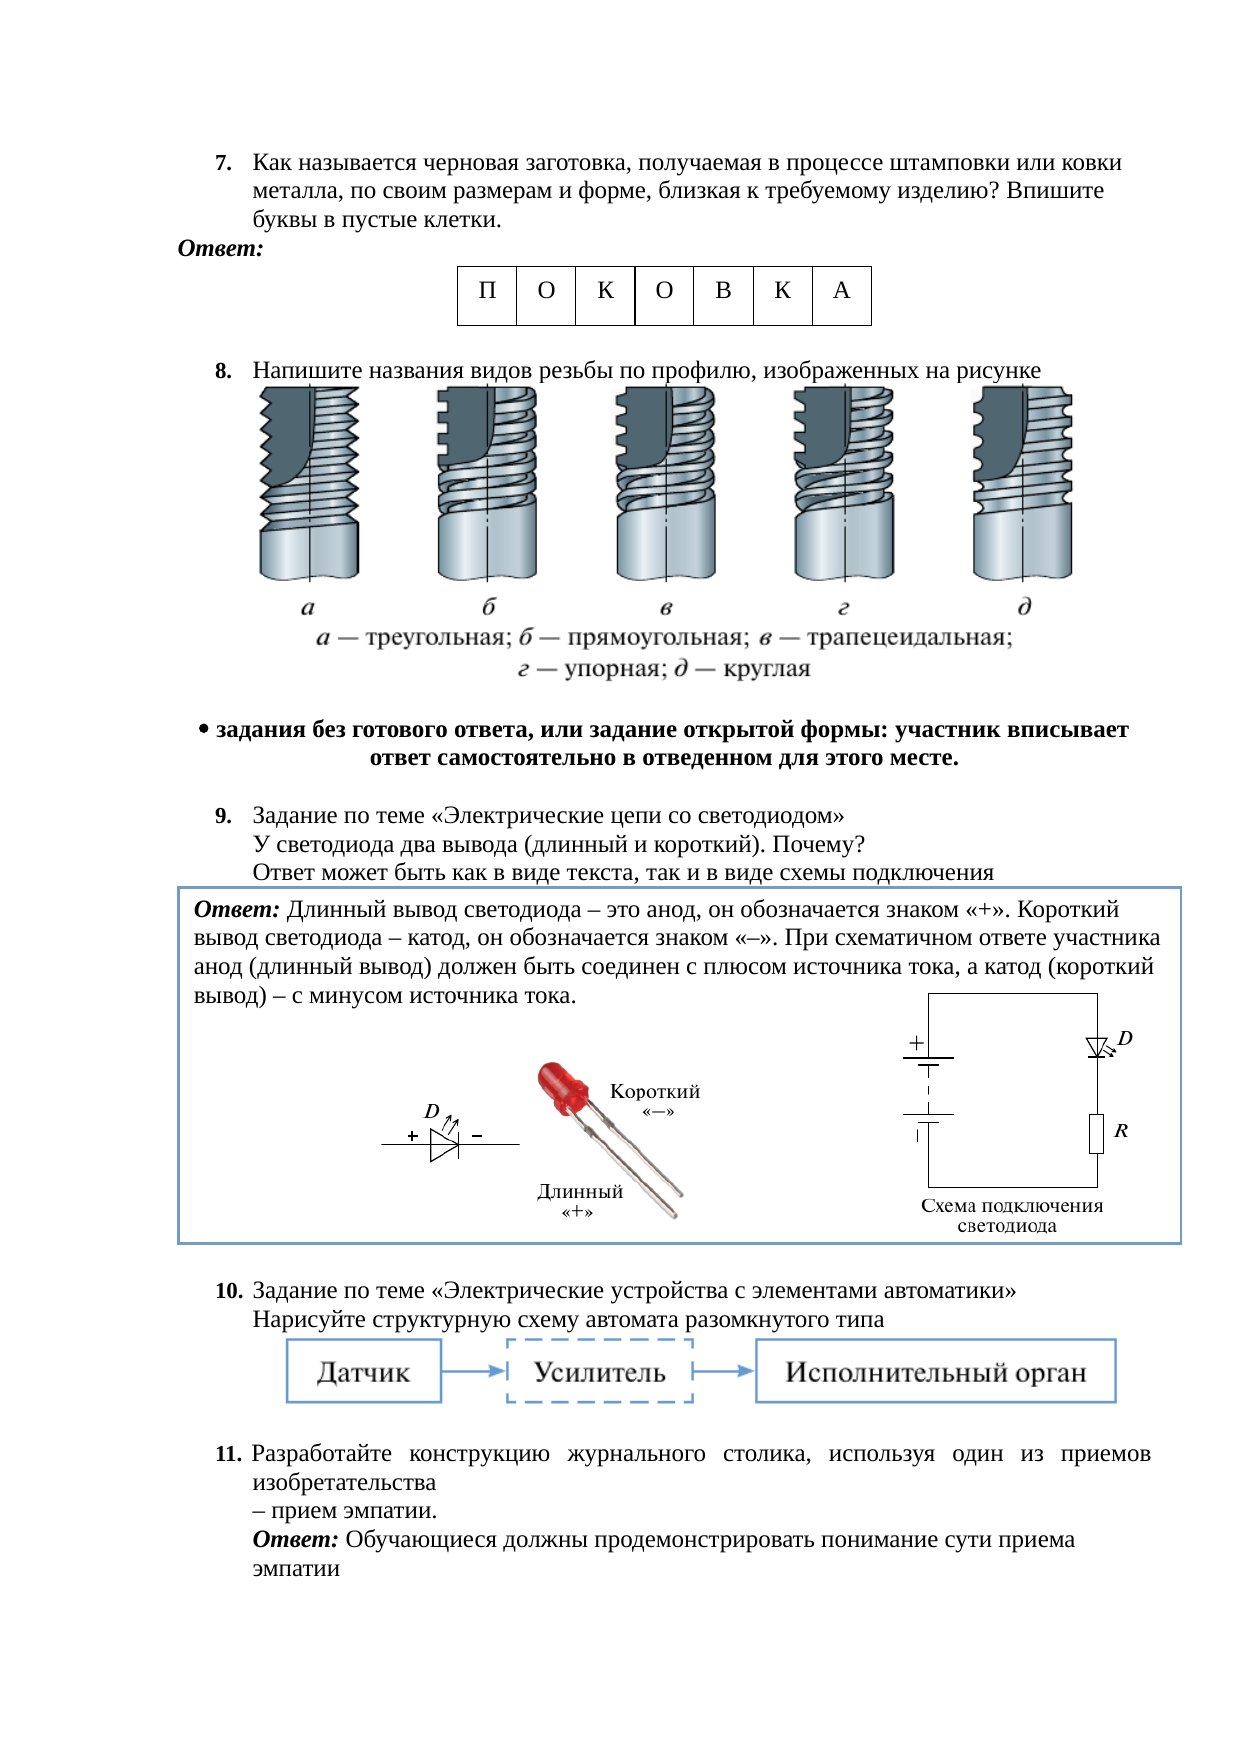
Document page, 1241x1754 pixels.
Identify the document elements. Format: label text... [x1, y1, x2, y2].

text Ответ: Обучающиеся должны продемонстрировать понимание сути приема эмпатии [252, 1524, 1152, 1582]
text задания без готового ответа, или задание открытой формы: участник вписывает ответ самостоятельно в отведенном для этого месте. [177, 714, 1152, 771]
picture [903, 990, 1136, 1235]
table_header О [517, 267, 575, 325]
list Разработайте конструкцию журнального столика, используя один из приемов изобретательства [215, 1438, 1152, 1496]
table_header В [694, 267, 753, 325]
table_header К [576, 267, 634, 325]
list Задание по теме «Электрические цепи со светодиодом» [215, 800, 1152, 829]
text У светодиода два вывода (длинный и короткий). Почему? [252, 829, 1152, 857]
table_header О [636, 267, 693, 325]
table_header П [458, 267, 516, 325]
text Нарисуйте структурную схему автомата разомкнутого типа [252, 1304, 1152, 1333]
list Как называется черновая заготовка, получаемая в процессе штамповки или ковки металла, по своим размерам и форме, близкая к требуемому изделию? Впишите буквы в пустые клетки. [215, 147, 1152, 233]
table_header К [754, 267, 812, 325]
list Напишите названия видов резьбы по профилю, изображенных на рисунке [215, 355, 1152, 384]
table_header А [813, 267, 871, 325]
text Ответ может быть как в виде текста, так и в виде схемы подключения [252, 857, 1152, 886]
picture [253, 383, 1076, 685]
picture [281, 1333, 1122, 1410]
picture [378, 1056, 706, 1225]
text – прием эмпатии. [252, 1496, 1152, 1524]
list Задание по теме «Электрические устройства с элементами автоматики» [215, 1276, 1152, 1304]
text Ответ: [177, 233, 1152, 262]
